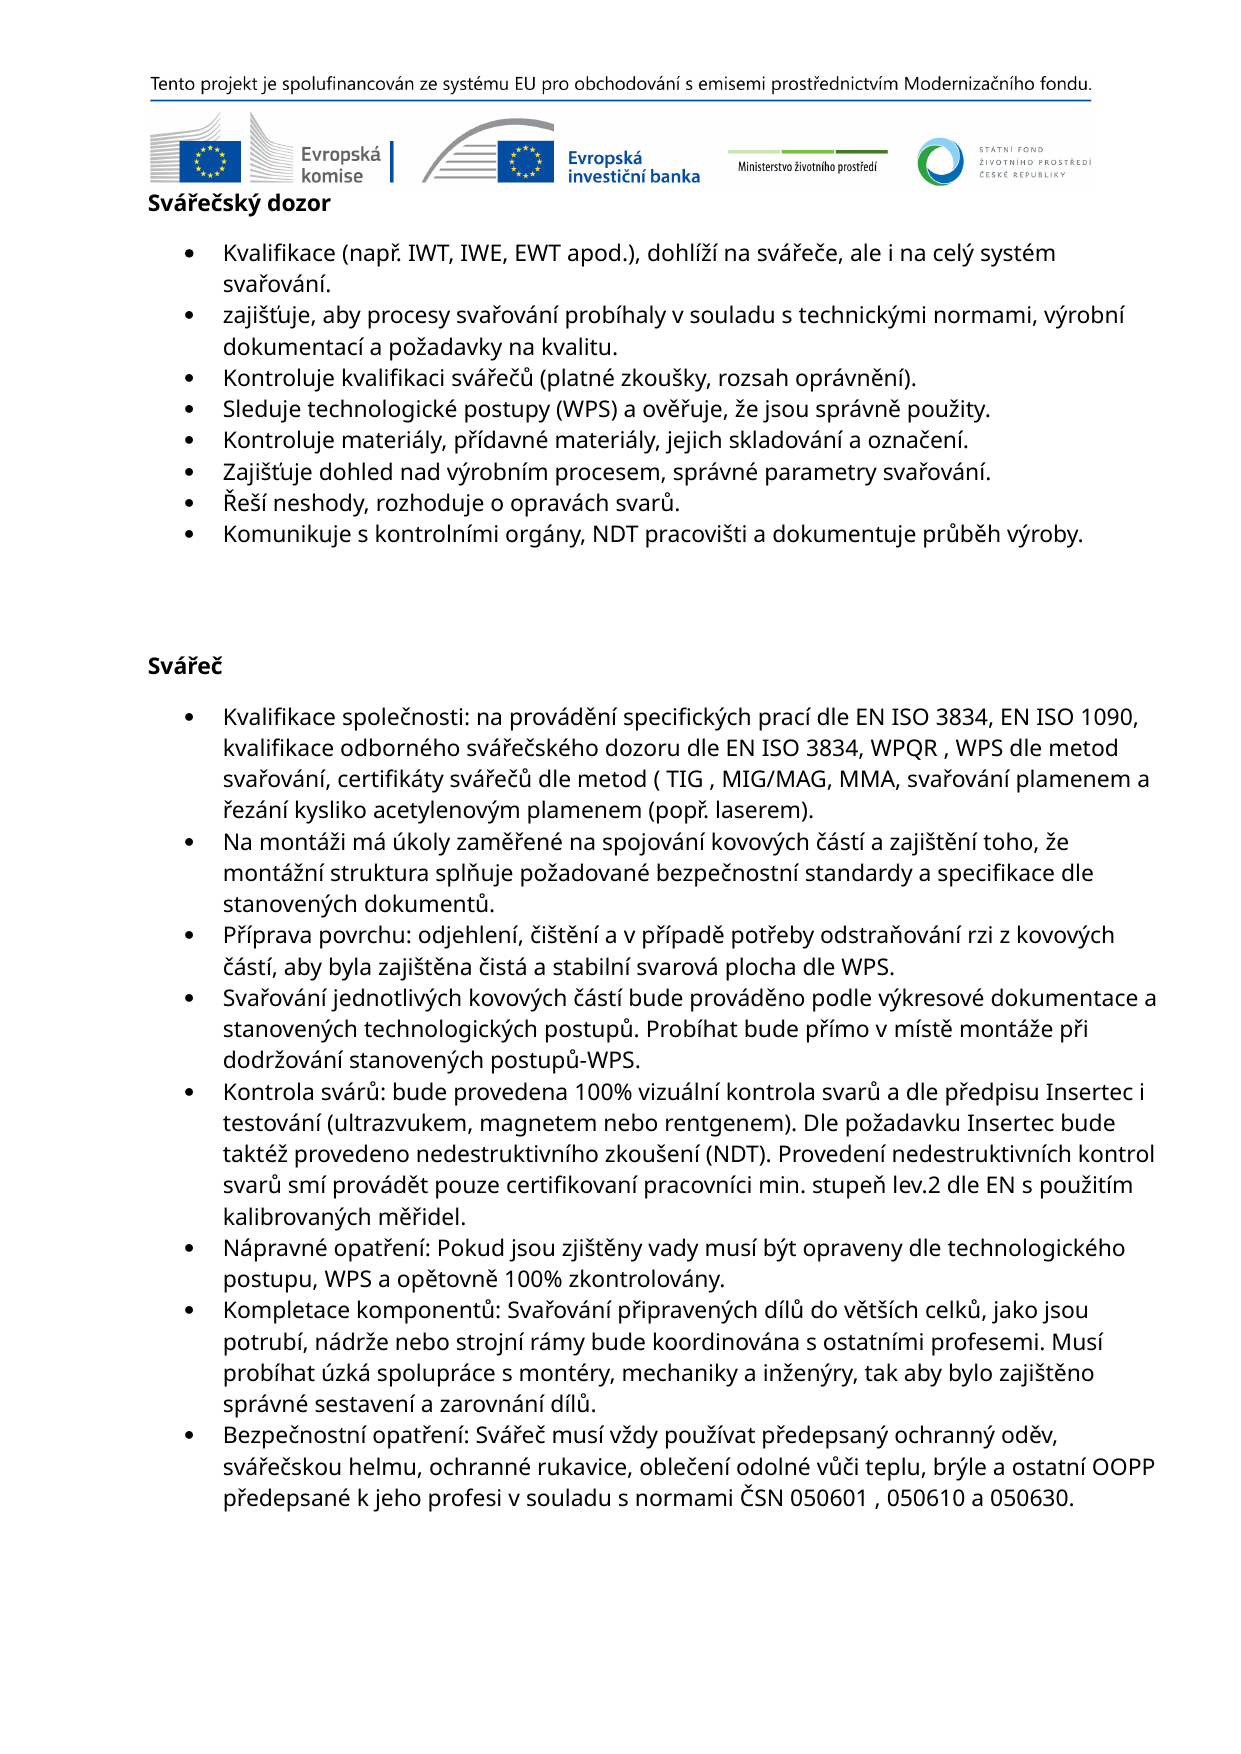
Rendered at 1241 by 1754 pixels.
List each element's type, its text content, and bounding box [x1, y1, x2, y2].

list Kvalifikace společnosti: na provádění specifických prací dle EN ISO 3834, EN ISO 1090, kvalifikace odborného svářečského dozoru dle EN ISO 3834, WPQR , WPS dle metod svařování, certifikáty svářečů dle metod ( TIG , MIG/MAG, MMA, svařování plamenem a řezání kysliko acetylenovým plamenem (popř. laserem). [185, 701, 1167, 826]
text Svářeč [148, 650, 1167, 681]
list zajišťuje, aby procesy svařování probíhaly v souladu s technickými normami, výrobní dokumentací a požadavky na kvalitu. [185, 299, 1167, 362]
list Zajišťuje dohled nad výrobním procesem, správné parametry svařování. [185, 456, 1167, 487]
list Kompletace komponentů: Svařování připravených dílů do větších celků, jako jsou potrubí, nádrže nebo strojní rámy bude koordinována s ostatními profesemi. Musí probíhat úzká spolupráce s montéry, mechaniky a inženýry, tak aby bylo zajištěno správné sestavení a zarovnání dílů. [185, 1294, 1167, 1419]
list Řeší neshody, rozhoduje o opravách svarů. [185, 487, 1167, 518]
list Kontroluje materiály, přídavné materiály, jejich skladování a označení. [185, 424, 1167, 456]
list Svařování jednotlivých kovových částí bude prováděno podle výkresové dokumentace a stanovených technologických postupů. Probíhat bude přímo v místě montáže při dodržování stanovených postupů-WPS. [185, 982, 1167, 1076]
list Kontroluje kvalifikaci svářečů (platné zkoušky, rozsah oprávnění). [185, 362, 1167, 393]
list Kontrola svárů: bude provedena 100% vizuální kontrola svarů a dle předpisu Insertec i testování (ultrazvukem, magnetem nebo rentgenem). Dle požadavku Insertec bude taktéž provedeno nedestruktivního zkoušení (NDT). Provedení nedestruktivních kontrol svarů smí provádět pouze certifikovaní pracovníci min. stupeň lev.2 dle EN s použitím kalibrovaných měřidel. [185, 1076, 1167, 1232]
list Sleduje technologické postupy (WPS) a ověřuje, že jsou správně použity. [185, 393, 1167, 424]
list Kvalifikace (např. IWT, IWE, EWT apod.), dohlíží na svářeče, ale i na celý systém svařování. [185, 237, 1167, 299]
picture [147, 73, 1093, 187]
list Komunikuje s kontrolními orgány, NDT pracovišti a dokumentuje průběh výroby. [185, 518, 1167, 549]
list Bezpečnostní opatření: Svářeč musí vždy používat předepsaný ochranný oděv, svářečskou helmu, ochranné rukavice, oblečení odolné vůči teplu, brýle a ostatní OOPP předepsané k jeho profesi v souladu s normami ČSN 050601 , 050610 a 050630. [185, 1419, 1167, 1513]
text Svářečský dozor [148, 186, 1167, 218]
list Příprava povrchu: odjehlení, čištění a v případě potřeby odstraňování rzi z kovových částí, aby byla zajištěna čistá a stabilní svarová plocha dle WPS. [185, 919, 1167, 982]
list Na montáži má úkoly zaměřené na spojování kovových částí a zajištění toho, že montážní struktura splňuje požadované bezpečnostní standardy a specifikace dle stanovených dokumentů. [185, 826, 1167, 919]
list Nápravné opatření: Pokud jsou zjištěny vady musí být opraveny dle technologického postupu, WPS a opětovně 100% zkontrolovány. [185, 1232, 1167, 1294]
